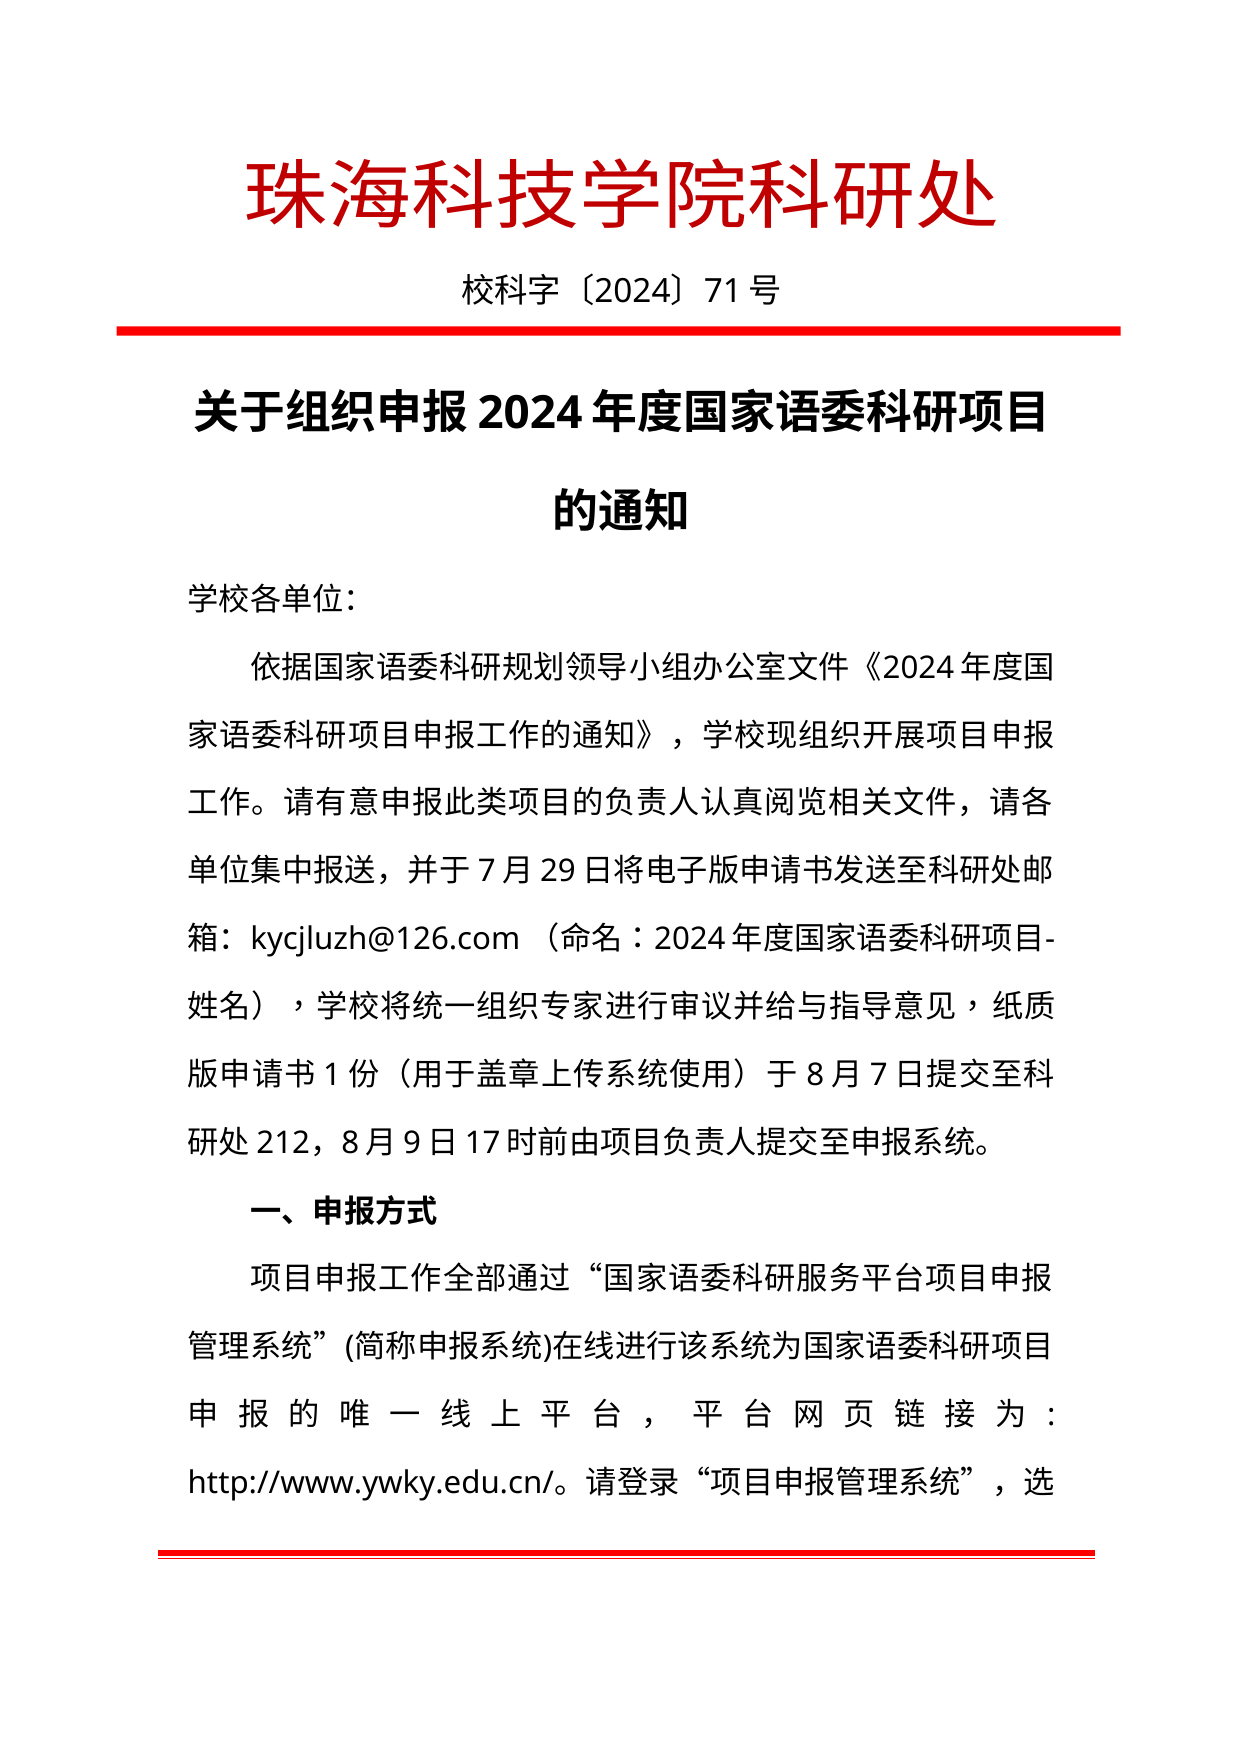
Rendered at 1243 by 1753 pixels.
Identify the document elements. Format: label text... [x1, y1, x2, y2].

text 学校各单位： [187, 574, 1055, 619]
text 依据国家语委科研规划领导小组办公室文件《2024年度国家语委科研项目申报工作的通知》，学校现组织开展项目申报工作。请有意申报此类项目的负责人认真阅览相关文件，请各单位集中报送，并于7月29日将电子版申请书发送至科研处邮箱：kycjluzh@126.com （命名：2024年度国家语委科研项目-姓名），学校将统一组织专家进行审议并给与指导意见，纸质版申请书1份（用于盖章上传系统使用）于8月7日提交至科研处212，8月9日17时前由项目负责人提交至申报系统。 [187, 642, 1055, 1163]
text 关于组织申报2024年度国家语委科研项目的通知 [187, 375, 1055, 541]
text 校科字〔2024〕71号 [187, 267, 1055, 312]
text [187, 1253, 1055, 1503]
text 珠海科技学院科研处 [187, 150, 1055, 242]
text 一、申报方式 [187, 1186, 1055, 1231]
